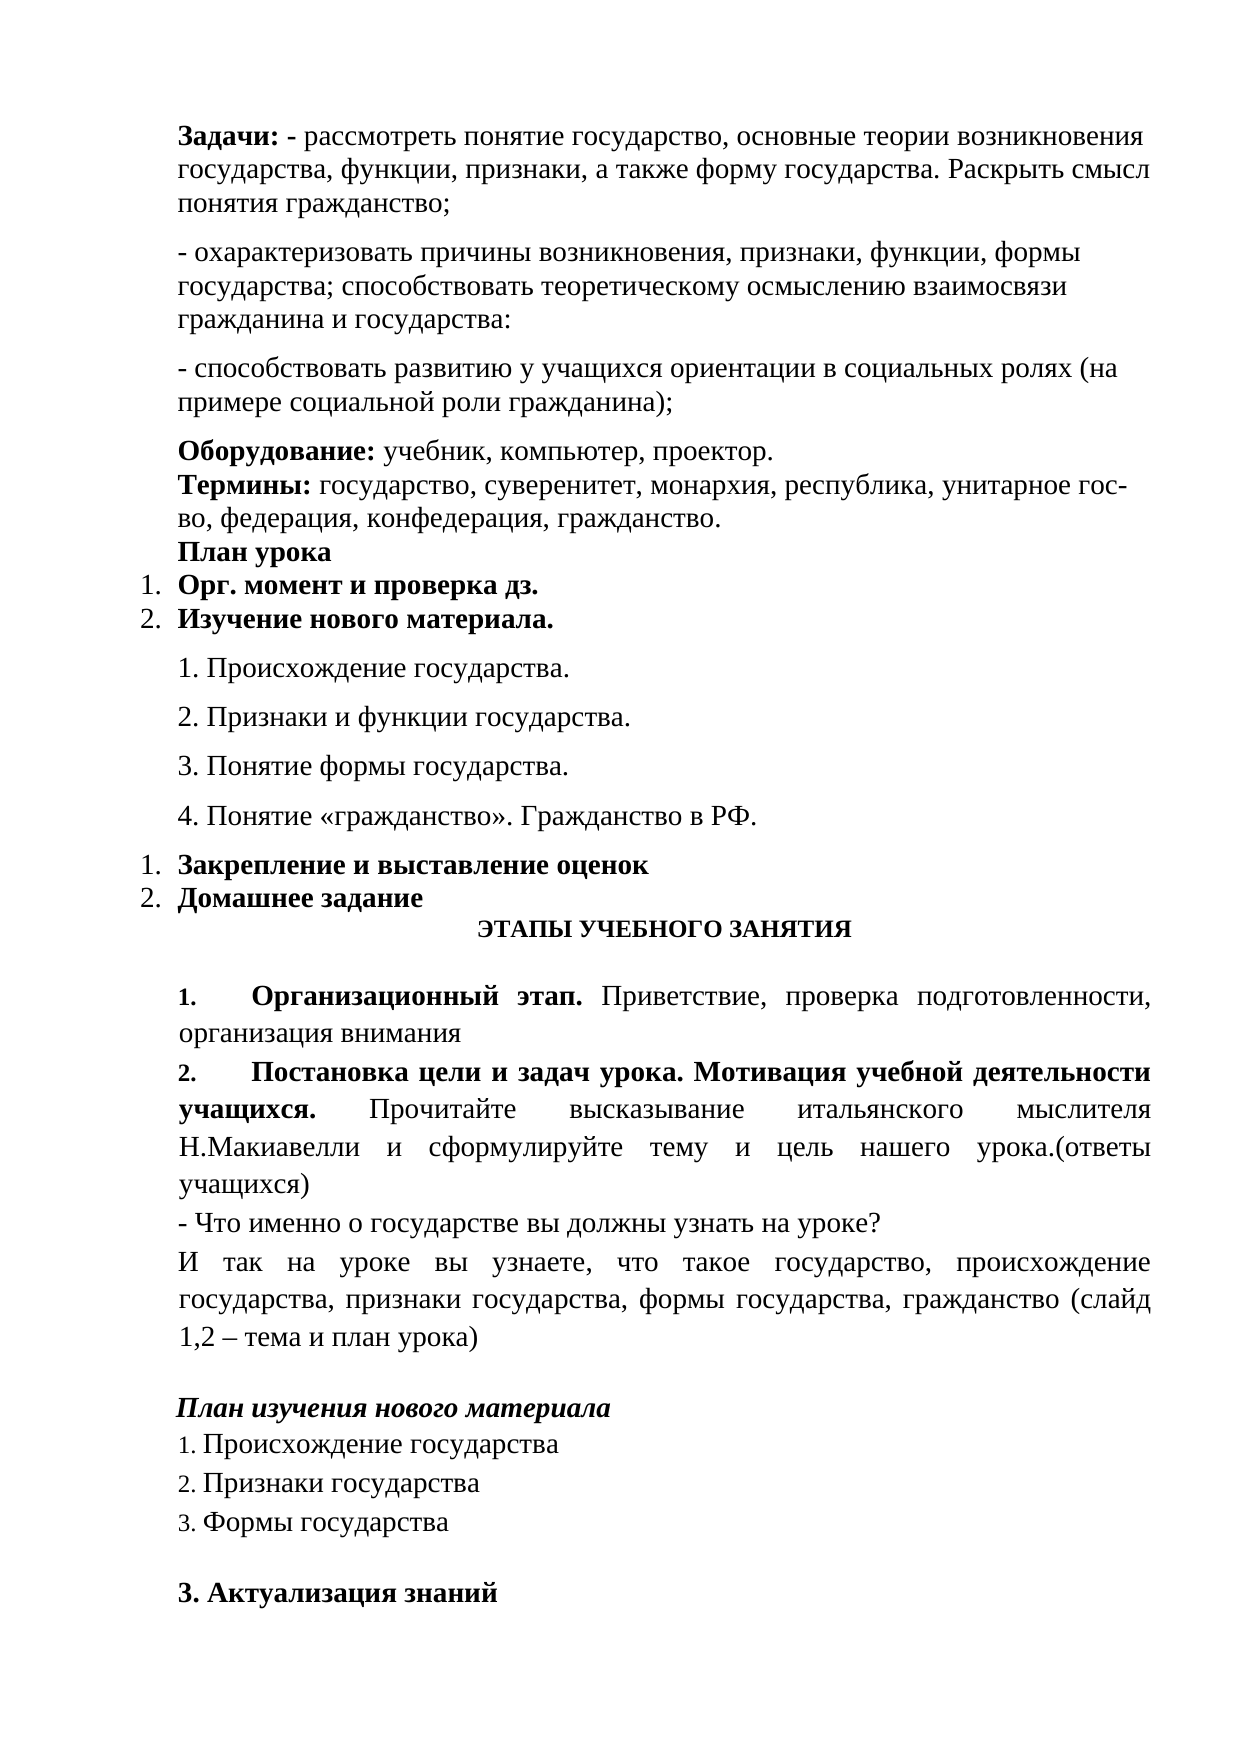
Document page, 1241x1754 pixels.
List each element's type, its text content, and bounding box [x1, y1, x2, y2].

list Постановка цели и задач урока. Мотивация учебной деятельности учащихся. Прочитайте высказывание итальянского мыслителя Н.Макиавелли и сформулируйте тему и цель нашего урока.(ответы учащихся) [178, 1054, 1152, 1200]
list Домашнее задание [140, 880, 1152, 914]
list Происхождение государства [178, 1426, 1152, 1460]
text 4. Понятие «гражданство». Гражданство в РФ. [177, 798, 1152, 831]
list Изучение нового материала. [140, 601, 1152, 634]
text Оборудование: учебник, компьютер, проектор. [177, 433, 1152, 467]
text План изучения нового материала [176, 1390, 1152, 1424]
text - способствовать развитию у учащихся ориентации в социальных ролях (на примере социальной роли гражданина); [177, 351, 1152, 418]
list Организационный этап. Приветствие, проверка подготовленности, организация внимания [178, 978, 1152, 1049]
text 1. Происхождение государства. [177, 650, 1152, 684]
text 3. Понятие формы государства. [177, 748, 1152, 782]
text Задачи: - рассмотреть понятие государство, основные теории возникновения государства, функции, признаки, а также форму государства. Раскрыть смысл понятия гражданство; [177, 118, 1152, 219]
text ЭТАПЫ УЧЕБНОГО ЗАНЯТИЯ [177, 914, 1151, 943]
list Орг. момент и проверка дз. [140, 567, 1152, 601]
list Закрепление и выставление оценок [140, 847, 1152, 880]
list Формы государства [178, 1504, 1152, 1537]
text 3. Актуализация знаний [178, 1575, 1152, 1609]
text И так на уроке вы узнаете, что такое государство, происхождение государства, признаки государства, формы государства, гражданство (слайд 1,2 – тема и план урока) [178, 1244, 1152, 1352]
text - Что именно о государстве вы должны узнать на уроке? [178, 1205, 1152, 1238]
list Признаки государства [178, 1465, 1152, 1499]
text - охарактеризовать причины возникновения, признаки, функции, формы государства; способствовать теоретическому осмыслению взаимосвязи гражданина и государства: [177, 234, 1152, 335]
text 2. Признаки и функции государства. [177, 699, 1152, 733]
text План урока [177, 534, 1152, 567]
text Термины: государство, суверенитет, монархия, республика, унитарное гос-во, федерация, конфедерация, гражданство. [177, 467, 1152, 534]
